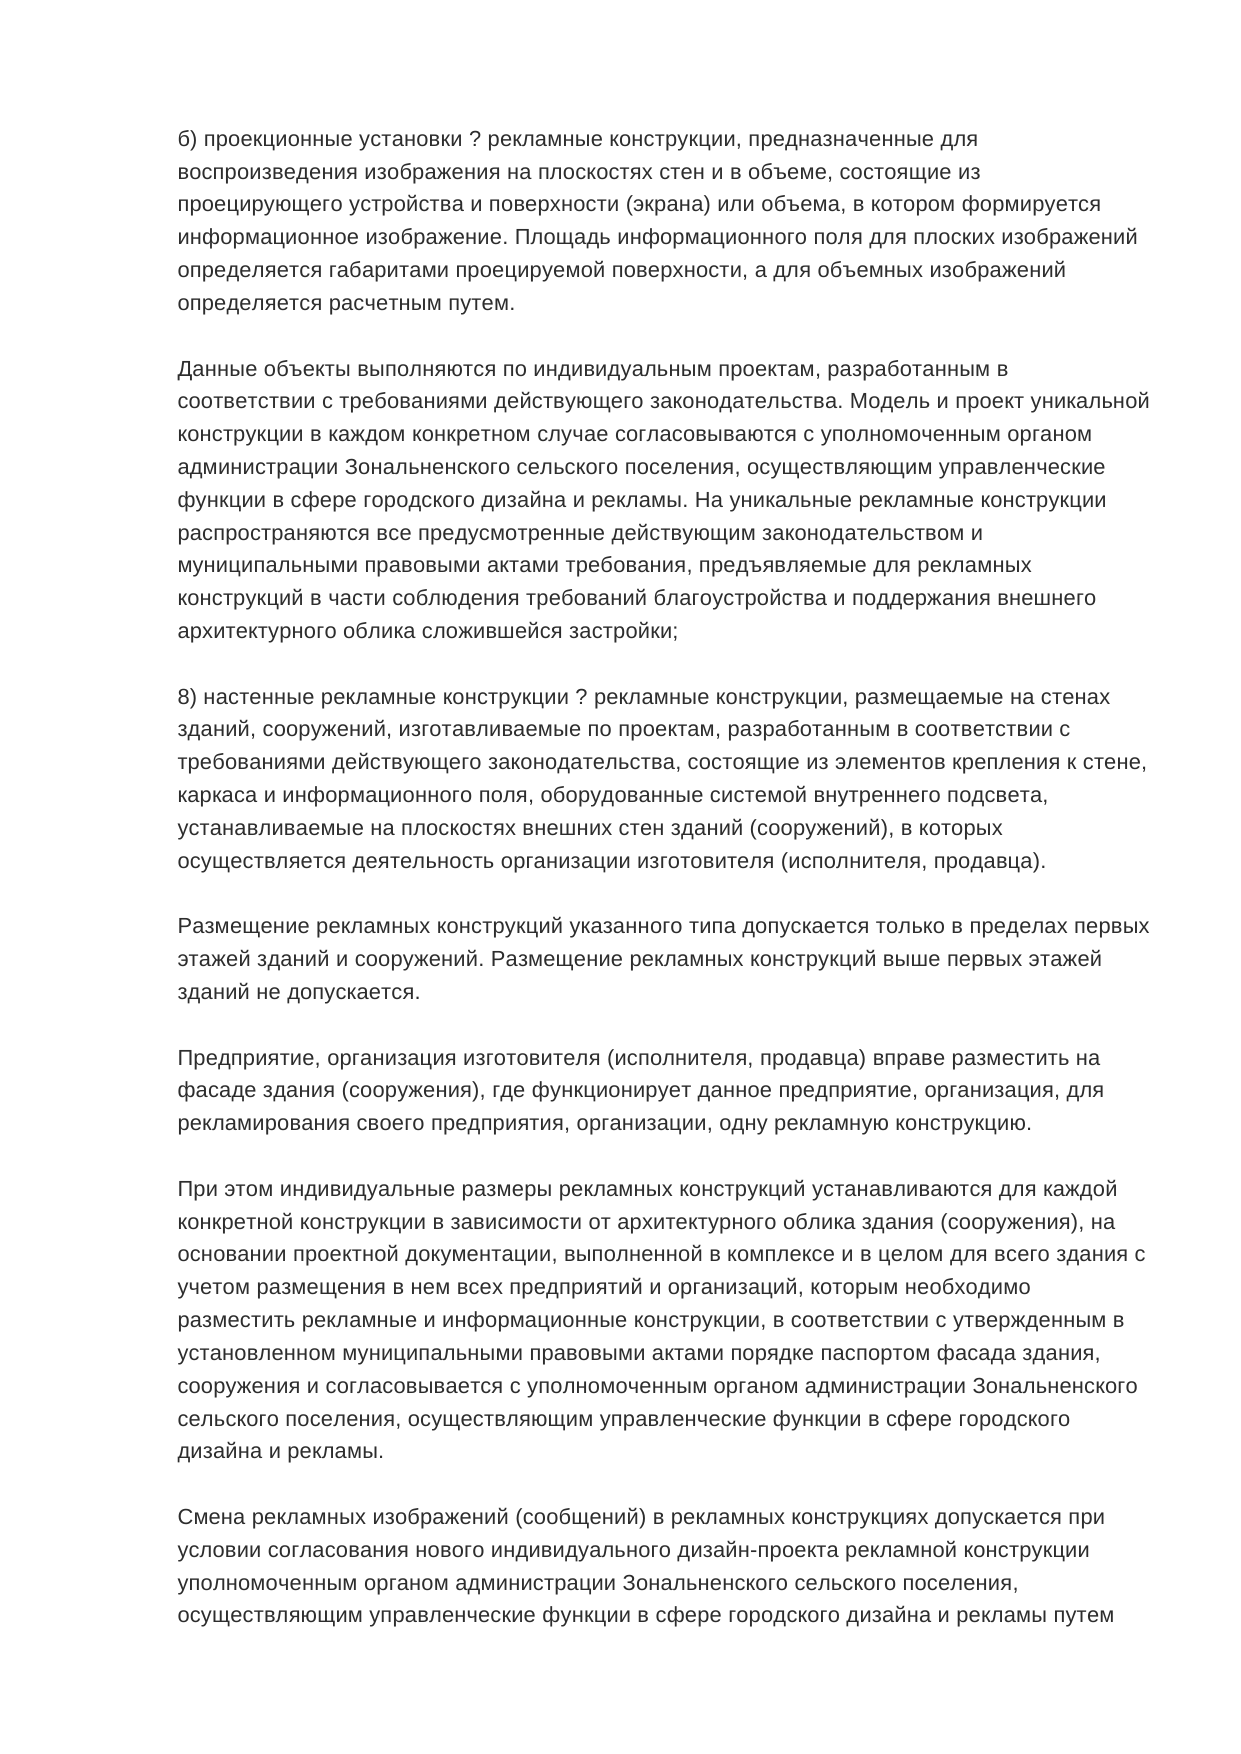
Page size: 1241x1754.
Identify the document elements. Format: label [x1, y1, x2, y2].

text [177, 118, 1152, 1627]
